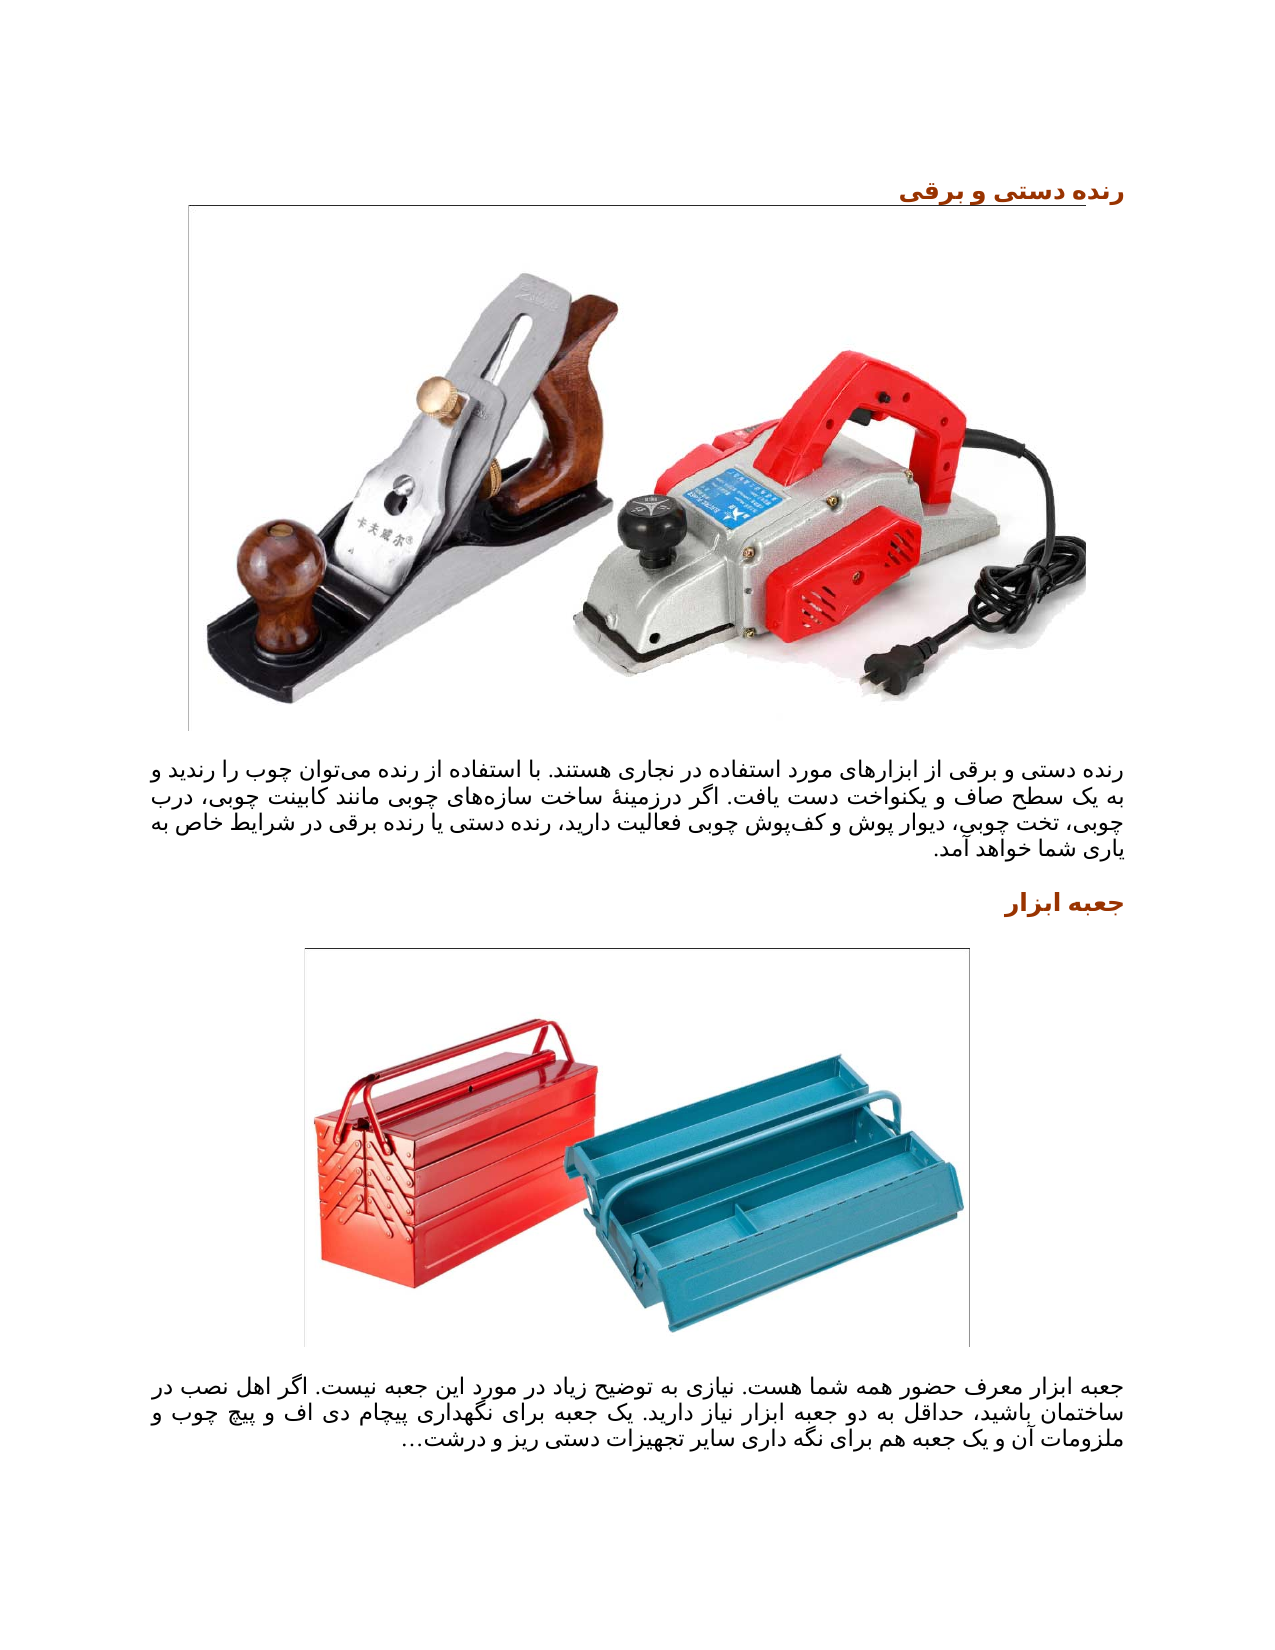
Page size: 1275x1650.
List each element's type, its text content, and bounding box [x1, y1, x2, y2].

subtitle جعبه ابزار [150, 888, 1125, 917]
picture [188, 205, 1086, 731]
picture [304, 948, 970, 1347]
text رنده دستی و برقی از ابزارهای مورد استفاده در نجاری هستند. با استفاده از رنده می‌توان چوب را رندید و به یک سطح صاف و یکنواخت دست یافت. اگر درزمینهٔ ساخت سازه‌های چوبی مانند کابینت چوبی، درب چوبی، تخت چوبی، دیوار پوش و کف‌پوش چوبی فعالیت دارید، رنده دستی یا رنده برقی در شرایط خاص به یاری شما خواهد آمد. [150, 756, 1125, 862]
subtitle رنده دستی و برقی [150, 176, 1125, 205]
text جعبه ابزار معرف حضور همه شما هست. نیازی به توضیح زیاد در مورد این جعبه نیست. اگر اهل نصب در ساختمان باشید، حداقل به دو جعبه ابزار نیاز دارید. یک جعبه برای نگهداری پیچام دی اف و پیچ چوب و ملزومات آن و یک جعبه هم برای نگه داری سایر تجهیزات دستی ریز و درشت… [150, 1373, 1125, 1452]
